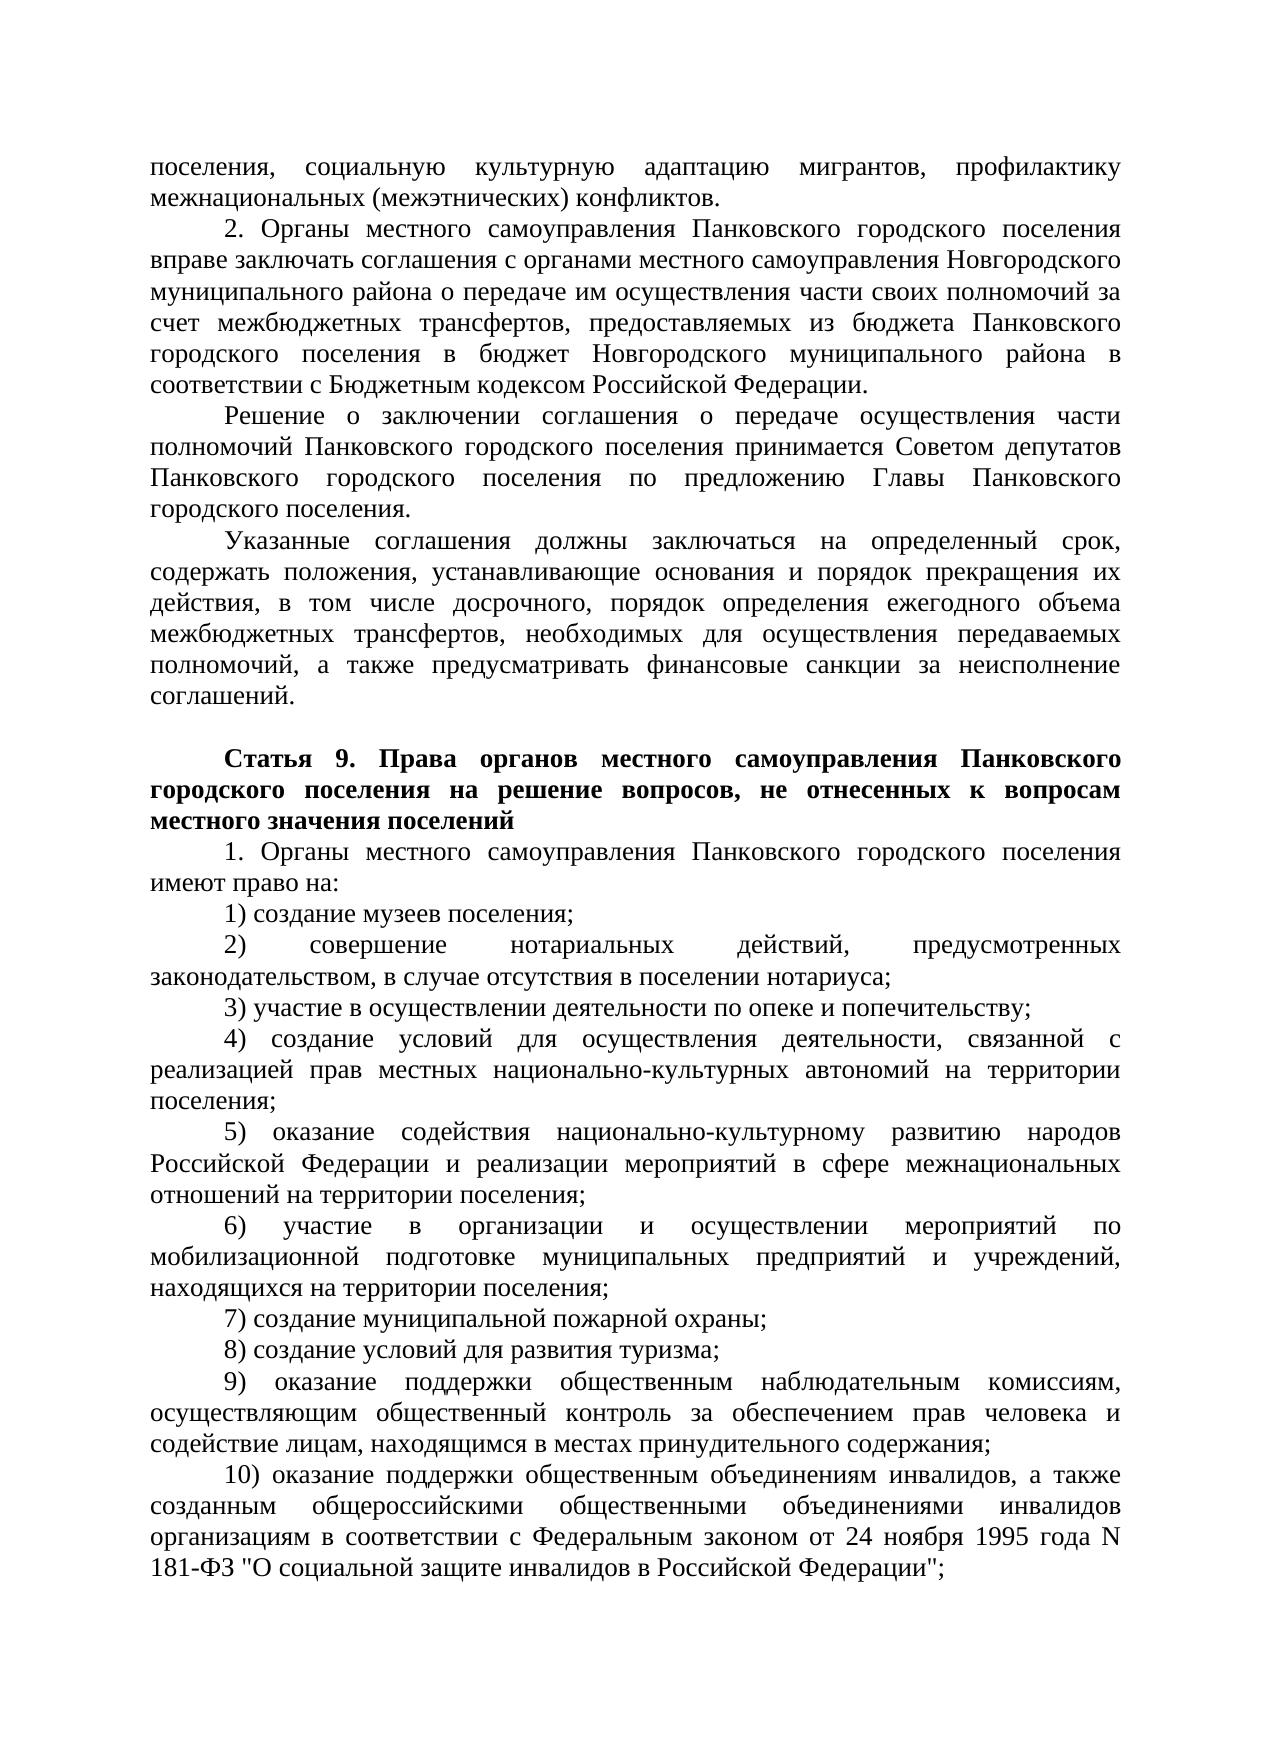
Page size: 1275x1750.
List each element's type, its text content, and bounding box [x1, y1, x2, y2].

text 9) оказание поддержки общественным наблюдательным комиссиям, осуществляющим общественный контроль за обеспечением прав человека и содействие лицам, находящимся в местах принудительного содержания; [150, 1365, 1122, 1458]
text 5) оказание содействия национально-культурному развитию народов Российской Федерации и реализации мероприятий в сфере межнациональных отношений на территории поселения; [150, 1116, 1122, 1209]
text Статья 9. Права органов местного самоуправления Панковского городского поселения на решение вопросов, не отнесенных к вопросам местного значения поселений [150, 742, 1122, 835]
text 1. Органы местного самоуправления Панковского городского поселения имеют право на: [150, 835, 1122, 897]
text 8) создание условий для развития туризма; [150, 1333, 1122, 1365]
text Решение о заключении соглашения о передаче осуществления части полномочий Панковского городского поселения принимается Советом депутатов Панковского городского поселения по предложению Главы Панковского городского поселения. [150, 399, 1122, 524]
text 10) оказание поддержки общественным объединениям инвалидов, а также созданным общероссийскими общественными объединениями инвалидов организациям в соответствии с Федеральным законом от 24 ноября 1995 года N 181-ФЗ "О социальной защите инвалидов в Российской Федерации"; [150, 1458, 1122, 1583]
text 1) создание музеев поселения; [150, 897, 1122, 929]
text 6) участие в организации и осуществлении мероприятий по мобилизационной подготовке муниципальных предприятий и учреждений, находящихся на территории поселения; [150, 1209, 1122, 1302]
text 3) участие в осуществлении деятельности по опеке и попечительству; [150, 991, 1122, 1022]
text 4) создание условий для осуществления деятельности, связанной с реализацией прав местных национально-культурных автономий на территории поселения; [150, 1022, 1122, 1116]
text 7) создание муниципальной пожарной охраны; [150, 1302, 1122, 1333]
text Указанные соглашения должны заключаться на определенный срок, содержать положения, устанавливающие основания и порядок прекращения их действия, в том числе досрочного, порядок определения ежегодного объема межбюджетных трансфертов, необходимых для осуществления передаваемых полномочий, а также предусматривать финансовые санкции за неисполнение соглашений. [150, 524, 1122, 711]
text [150, 150, 1122, 212]
text 2. Органы местного самоуправления Панковского городского поселения вправе заключать соглашения с органами местного самоуправления Новгородского муниципального района о передаче им осуществления части своих полномочий за счет межбюджетных трансфертов, предоставляемых из бюджета Панковского городского поселения в бюджет Новгородского муниципального района в соответствии с Бюджетным кодексом Российской Федерации. [150, 212, 1122, 399]
text 2) совершение нотариальных действий, предусмотренных законодательством, в случае отсутствия в поселении нотариуса; [150, 929, 1122, 991]
